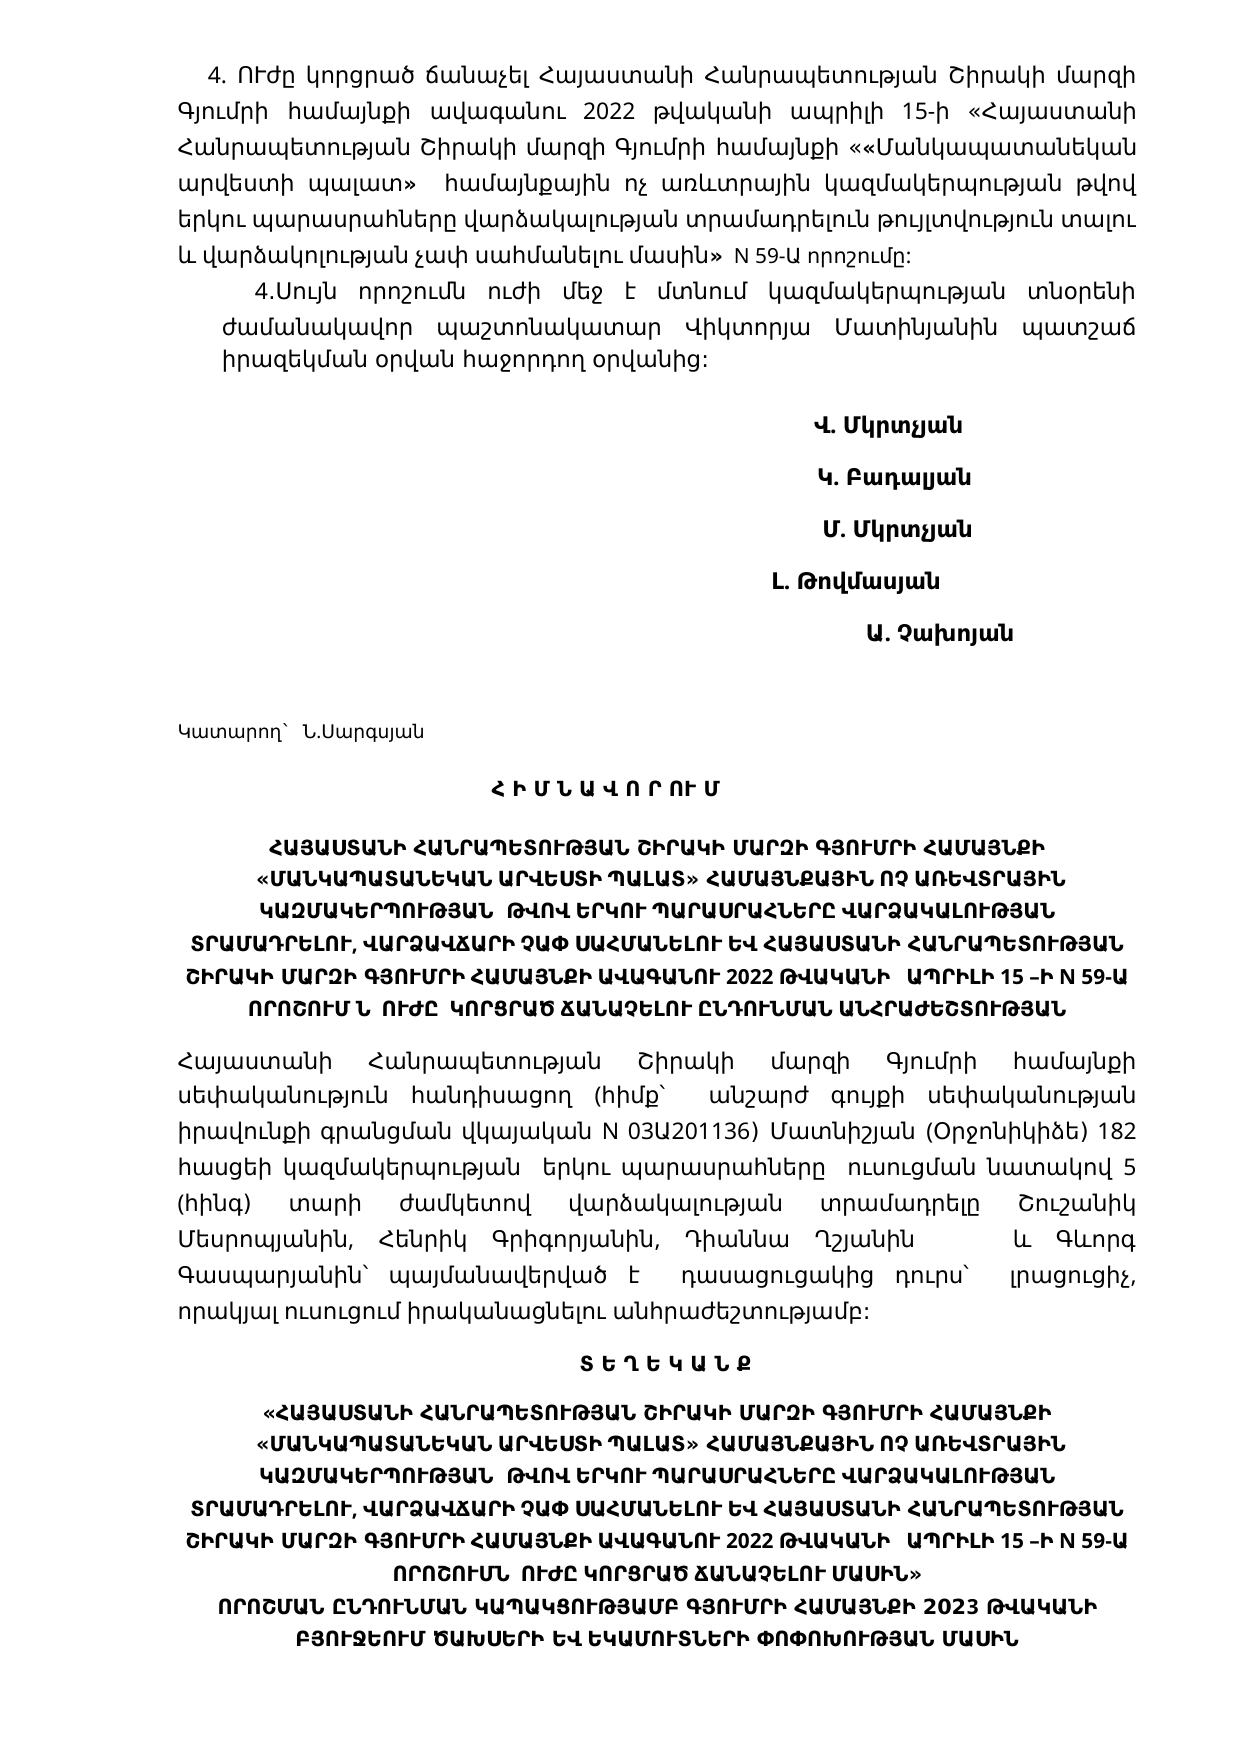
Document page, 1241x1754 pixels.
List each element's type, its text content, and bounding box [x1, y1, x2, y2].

text Տ Ե Ղ Ե Կ Ա Ն Ք [177, 1352, 1137, 1376]
text Կ. Բադալյան [251, 461, 1137, 492]
text «ՀԱՅԱՍՏԱՆԻ ՀԱՆՐԱՊԵՏՈՒԹՅԱՆ ՇԻՐԱԿԻ ՄԱՐԶԻ ԳՅՈՒՄՐԻ ՀԱՄԱՅՆՔԻ [177, 1401, 1137, 1425]
text «ՄԱՆԿԱՊԱՏԱՆԵԿԱՆ ԱՐՎԵՍՏԻ ՊԱԼԱՏ» ՀԱՄԱՅՆՔԱՅԻՆ ՈՉ ԱՌԵՎՏՐԱՅԻՆ ԿԱԶՄԱԿԵՐՊՈՒԹՅԱՆ ԹՎՈՎ ԵՐԿՈՒ ՊԱՐԱՍՐԱՀՆԵՐԸ ՎԱՐՁԱԿԱԼՈՒԹՅԱՆ ՏՐԱՄԱԴՐԵԼՈՒ, ՎԱՐՁԱՎՃԱՐԻ ՉԱՓ ՍԱՀՄԱՆԵԼՈՒ ԵՎ ՀԱՅԱՍՏԱՆԻ ՀԱՆՐԱՊԵՏՈՒԹՅԱՆ ՇԻՐԱԿԻ ՄԱՐԶԻ ԳՅՈՒՄՐԻ ՀԱՄԱՅՆՔԻ ԱՎԱԳԱՆՈՒ 2022 ԹՎԱԿԱՆԻ ԱՊՐԻԼԻ 15 –Ի N 59-Ա [177, 864, 1137, 990]
text ՀԱՅԱՍՏԱՆԻ ՀԱՆՐԱՊԵՏՈՒԹՅԱՆ ՇԻՐԱԿԻ ՄԱՐԶԻ ԳՅՈՒՄՐԻ ՀԱՄԱՅՆՔԻ [177, 836, 1137, 861]
text Հայաստանի Հանրապետության Շիրակի մարզի Գյումրի համայնքի սեփականություն հանդիսացող (հիմք՝ անշարժ գույքի սեփականության իրավունքի գրանցման վկայական N 03Ա201136) Մատնիշյան (Օրջոնիկիձե) 182 հասցեի կազմակերպության երկու պարասրահները ուսուցման նատակով 5 (հինգ) տարի ժամկետով վարձակալության տրամադրելը Շուշանիկ Մեսրոպյանին, Հենրիկ Գրիգորյանին, Դիաննա Ղշյանին և Գևորգ Գասպարյանին՝ պայմանավերված է դասացուցակից դուրս՝ լրացուցիչ, որակյալ ուսուցում իրականացնելու անհրաժեշտությամբ: [177, 1048, 1137, 1326]
text ՈՐՈՇՄԱՆ ԸՆԴՈՒՆՄԱՆ ԿԱՊԱԿՑՈՒԹՅԱՄԲ ԳՅՈՒՄՐԻ ՀԱՄԱՅՆՔԻ 2023 ԹՎԱԿԱՆԻ ԲՅՈՒՋԵՈՒՄ ԾԱԽՍԵՐԻ ԵՎ ԵԿԱՄՈՒՏՆԵՐԻ ՓՈՓՈԽՈՒԹՅԱՆ ՄԱՍԻՆ [177, 1592, 1137, 1653]
text ՈՐՈՇՈՒՄ Ն ՈՒԺԸ ԿՈՐՑՐԱԾ ՃԱՆԱՉԵԼՈՒ ԸՆԴՈՒՆՄԱՆ ԱՆՀՐԱԺԵՇՏՈՒԹՅԱՆ [177, 994, 1137, 1023]
text 4. ՈՒժը կորցրած ճանաչել Հայաստանի Հանրապետության Շիրակի մարզի Գյումրի համայնքի ավագանու 2022 թվականի ապրիլի 15-ի «Հայաստանի Հանրապետության Շիրակի մարզի Գյումրի համայնքի ««Մանկապատանեկան արվեստի պալատ» համայնքային ոչ առևտրային կազմակերպության թվով երկու պարասրահները վարձակալության տրամադրելուն թույլտվություն տալու և վարձակոլության չափ սահմանելու մասին» N 59-Ա որոշումը: [177, 59, 1137, 270]
text Լ. Թովմասյան [251, 565, 1137, 596]
text «ՄԱՆԿԱՊԱՏԱՆԵԿԱՆ ԱՐՎԵՍՏԻ ՊԱԼԱՏ» ՀԱՄԱՅՆՔԱՅԻՆ ՈՉ ԱՌԵՎՏՐԱՅԻՆ ԿԱԶՄԱԿԵՐՊՈՒԹՅԱՆ ԹՎՈՎ ԵՐԿՈՒ ՊԱՐԱՍՐԱՀՆԵՐԸ ՎԱՐՁԱԿԱԼՈՒԹՅԱՆ ՏՐԱՄԱԴՐԵԼՈՒ, ՎԱՐՁԱՎՃԱՐԻ ՉԱՓ ՍԱՀՄԱՆԵԼՈՒ ԵՎ ՀԱՅԱՍՏԱՆԻ ՀԱՆՐԱՊԵՏՈՒԹՅԱՆ ՇԻՐԱԿԻ ՄԱՐԶԻ ԳՅՈՒՄՐԻ ՀԱՄԱՅՆՔԻ ԱՎԱԳԱՆՈՒ 2022 ԹՎԱԿԱՆԻ ԱՊՐԻԼԻ 15 –Ի N 59-Ա ՈՐՈՇՈՒՄՆ ՈՒԺԸ ԿՈՐՑՐԱԾ ՃԱՆԱՉԵԼՈՒ ՄԱՍԻՆ» [177, 1429, 1137, 1588]
text Մ. Մկրտչյան [251, 513, 1137, 544]
text Ա. Չախոյան [251, 617, 1137, 648]
text 4.Սույն որոշումն ուժի մեջ է մտնում կազմակերպության տնօրենի ժամանակավոր պաշտոնակատար Վիկտորյա Մատինյանին պատշաճ իրազեկման օրվան հաջորդող օրվանից: [177, 275, 1137, 372]
text Հ Ի Մ Ն Ա Վ Ո Ր ՈՒ Մ [177, 777, 1137, 801]
text Վ. Մկրտչյան [251, 409, 1137, 440]
text Կատարող` Ն.Սարգսյան [177, 718, 1137, 743]
